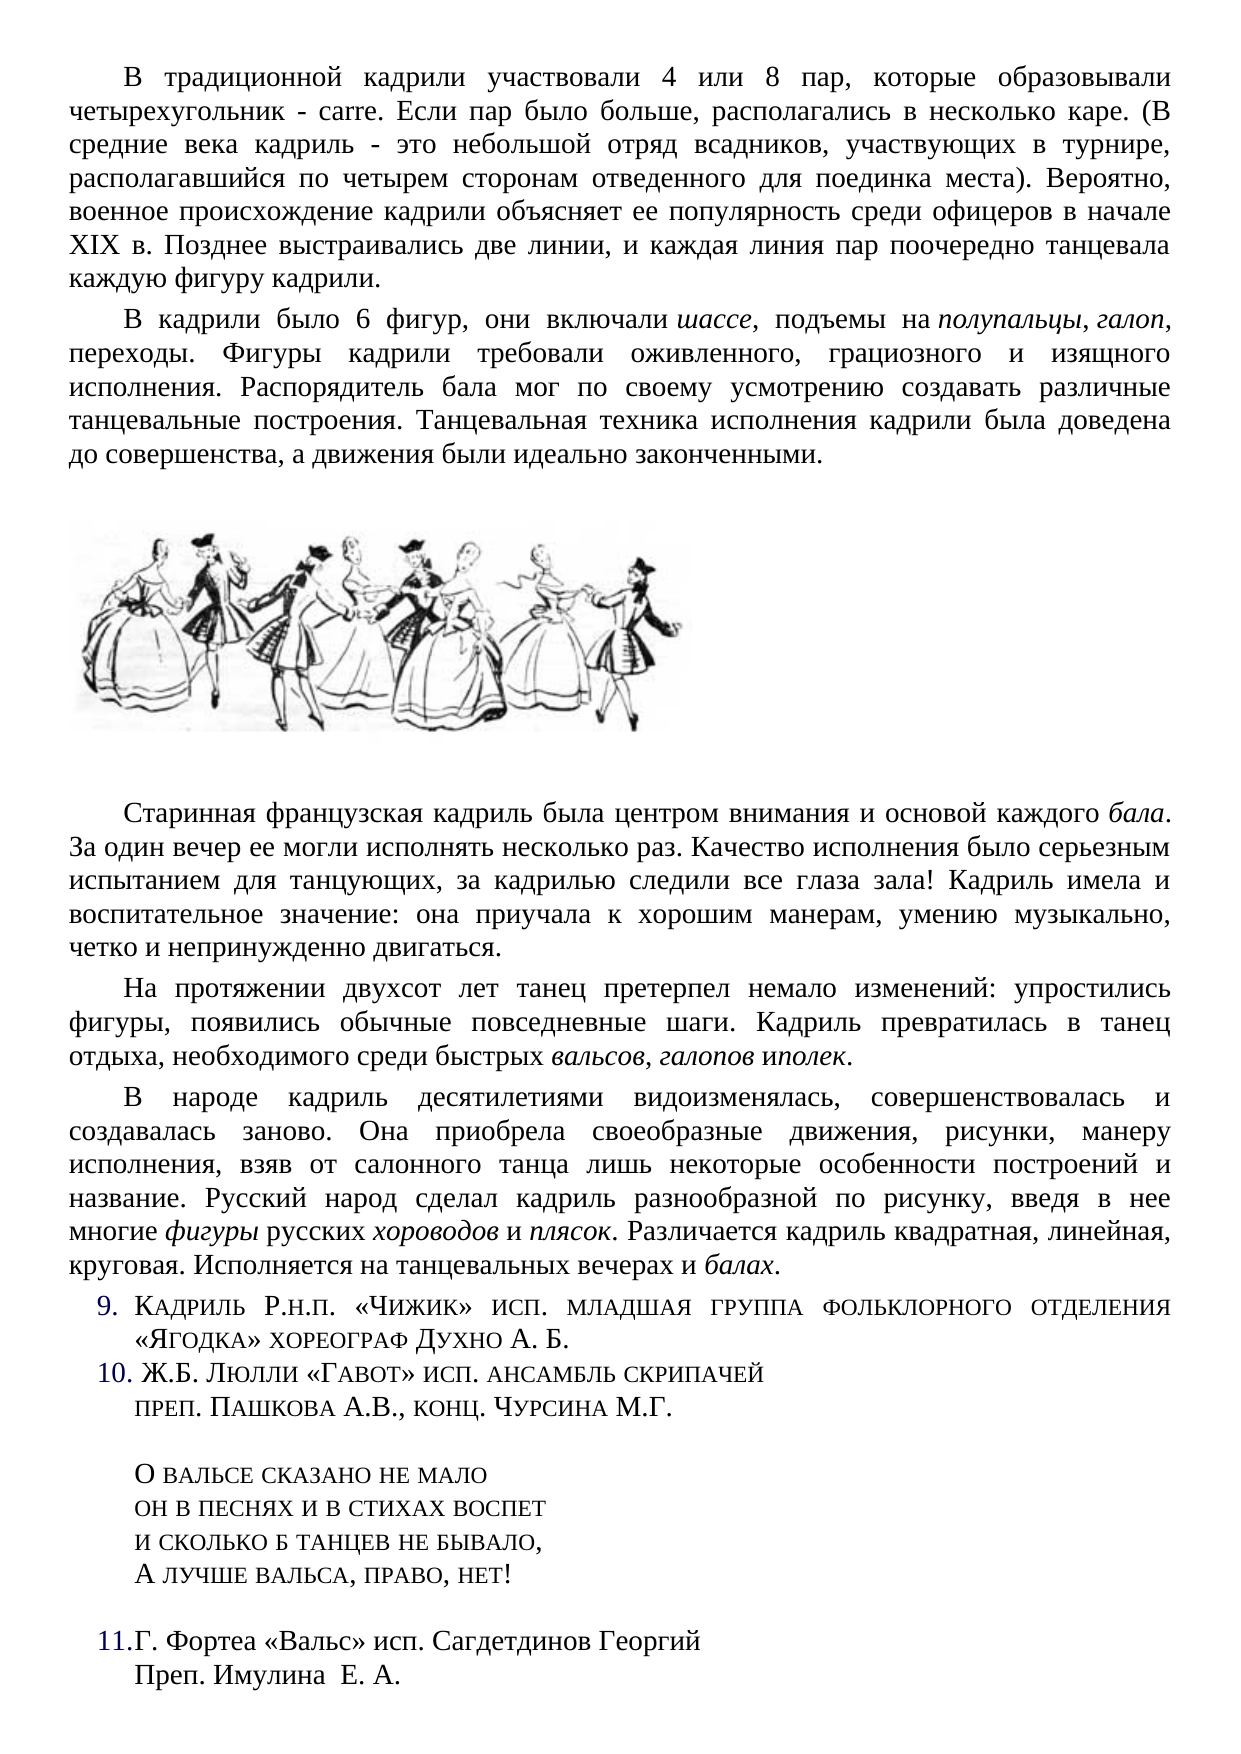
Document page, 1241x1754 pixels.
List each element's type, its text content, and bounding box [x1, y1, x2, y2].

text В народе кадриль десятилетиями видоизменялась, совершенствовалась и создавалась заново. Она приобрела своеобразные движения, рисунки, манеру исполнения, взяв от салонного танца лишь некоторые особенности построений и название. Русский народ сделал кадриль разнообразной по рисунку, введя в нее многие фигуры русских хороводов и плясок. Различается кадриль квадратная, линейная, круговая. Исполняется на танцевальных вечерах и балах. [68, 1079, 1172, 1280]
text В кадрили было 6 фигур, они включали шассе, подъемы на полупальцы, галоп, переходы. Фигуры кадрили требовали оживленного, грациозного и изящного исполнения. Распорядитель бала мог по своему усмотрению создавать различные танцевальные построения. Танцевальная техника исполнения кадрили была доведена до совершенства, а движения были идеально законченными. [68, 302, 1172, 469]
text На протяжении двухсот лет танец претерпел немало изменений: упростились фигуры, появились обычные повседневные шаги. Кадриль превратилась в танец отдыха, необходимого среди быстрых вальсов, галопов иполек. [68, 971, 1172, 1071]
list Ж.Б. Люлли «Гавот» исп. ансамбль скрипачей [97, 1355, 1172, 1389]
list А лучше вальса, право, нет! [134, 1556, 1172, 1590]
list Кадриль Р.н.п. «Чижик» исп. младшая группа фольклорного отделения «Ягодка» хореограф Духно А. Б. [97, 1288, 1172, 1355]
picture [68, 518, 693, 746]
text Старинная французская кадриль была центром внимания и основой каждого бала. За один вечер ее могли исполнять несколько раз. Качество исполнения было серьезным испытанием для танцующих, за кадрилью следили все глаза зала! Кадриль имела и воспитательное значение: она приучала к хорошим манерам, умению музыкально, четко и непринужденно двигаться. [68, 795, 1172, 963]
list Преп. Имулина Е. А. [134, 1657, 1172, 1691]
list Г. Фортеа «Вальс» исп. Сагдетдинов Георгий [97, 1623, 1172, 1657]
list преп. Пашкова А.В., конц. Чурсина М.Г. [134, 1389, 1172, 1422]
list он в песнях и в стихах воспет [134, 1489, 1172, 1523]
list и сколько б танцев не бывало, [134, 1523, 1172, 1556]
list О вальсе сказано не мало [134, 1456, 1172, 1489]
text В традиционной кадрили участвовали 4 или 8 пар, которые образовывали четырехугольник - carre. Если пар было больше, располагались в несколько каре. (В средние века кадриль - это небольшой отряд всадников, участвующих в турнире, располагавшийся по четырем сторонам отведенного для поединка места). Вероятно, военное происхождение кадрили объясняет ее популярность среди офицеров в начале XIX в. Позднее выстраивались две линии, и каждая линия пар поочередно танцевала каждую фигуру кадрили. [68, 59, 1172, 294]
